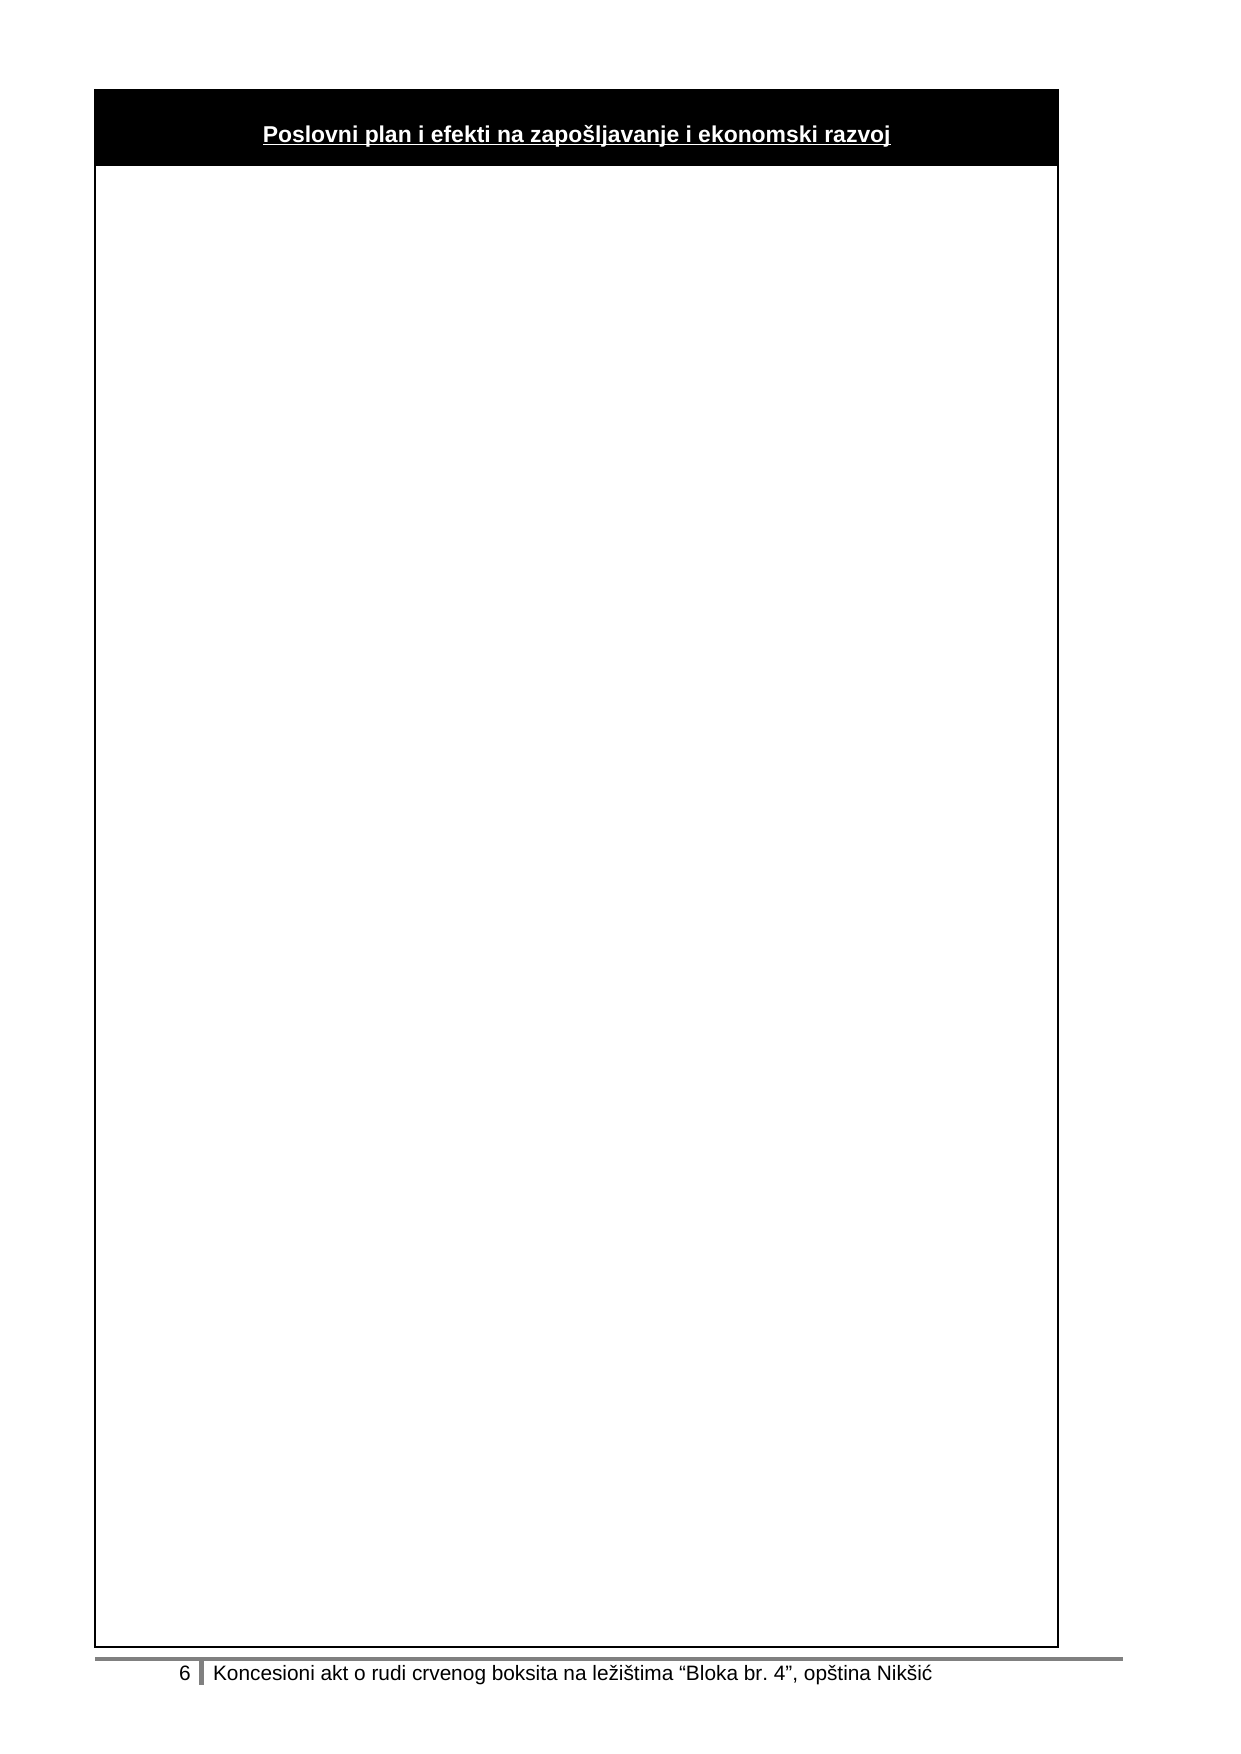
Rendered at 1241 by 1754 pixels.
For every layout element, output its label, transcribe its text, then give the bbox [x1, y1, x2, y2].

table_header Poslovni plan i efekti na zapošljavanje i ekonomski razvoj [96, 91, 1057, 164]
table_cell [96, 166, 1057, 1646]
